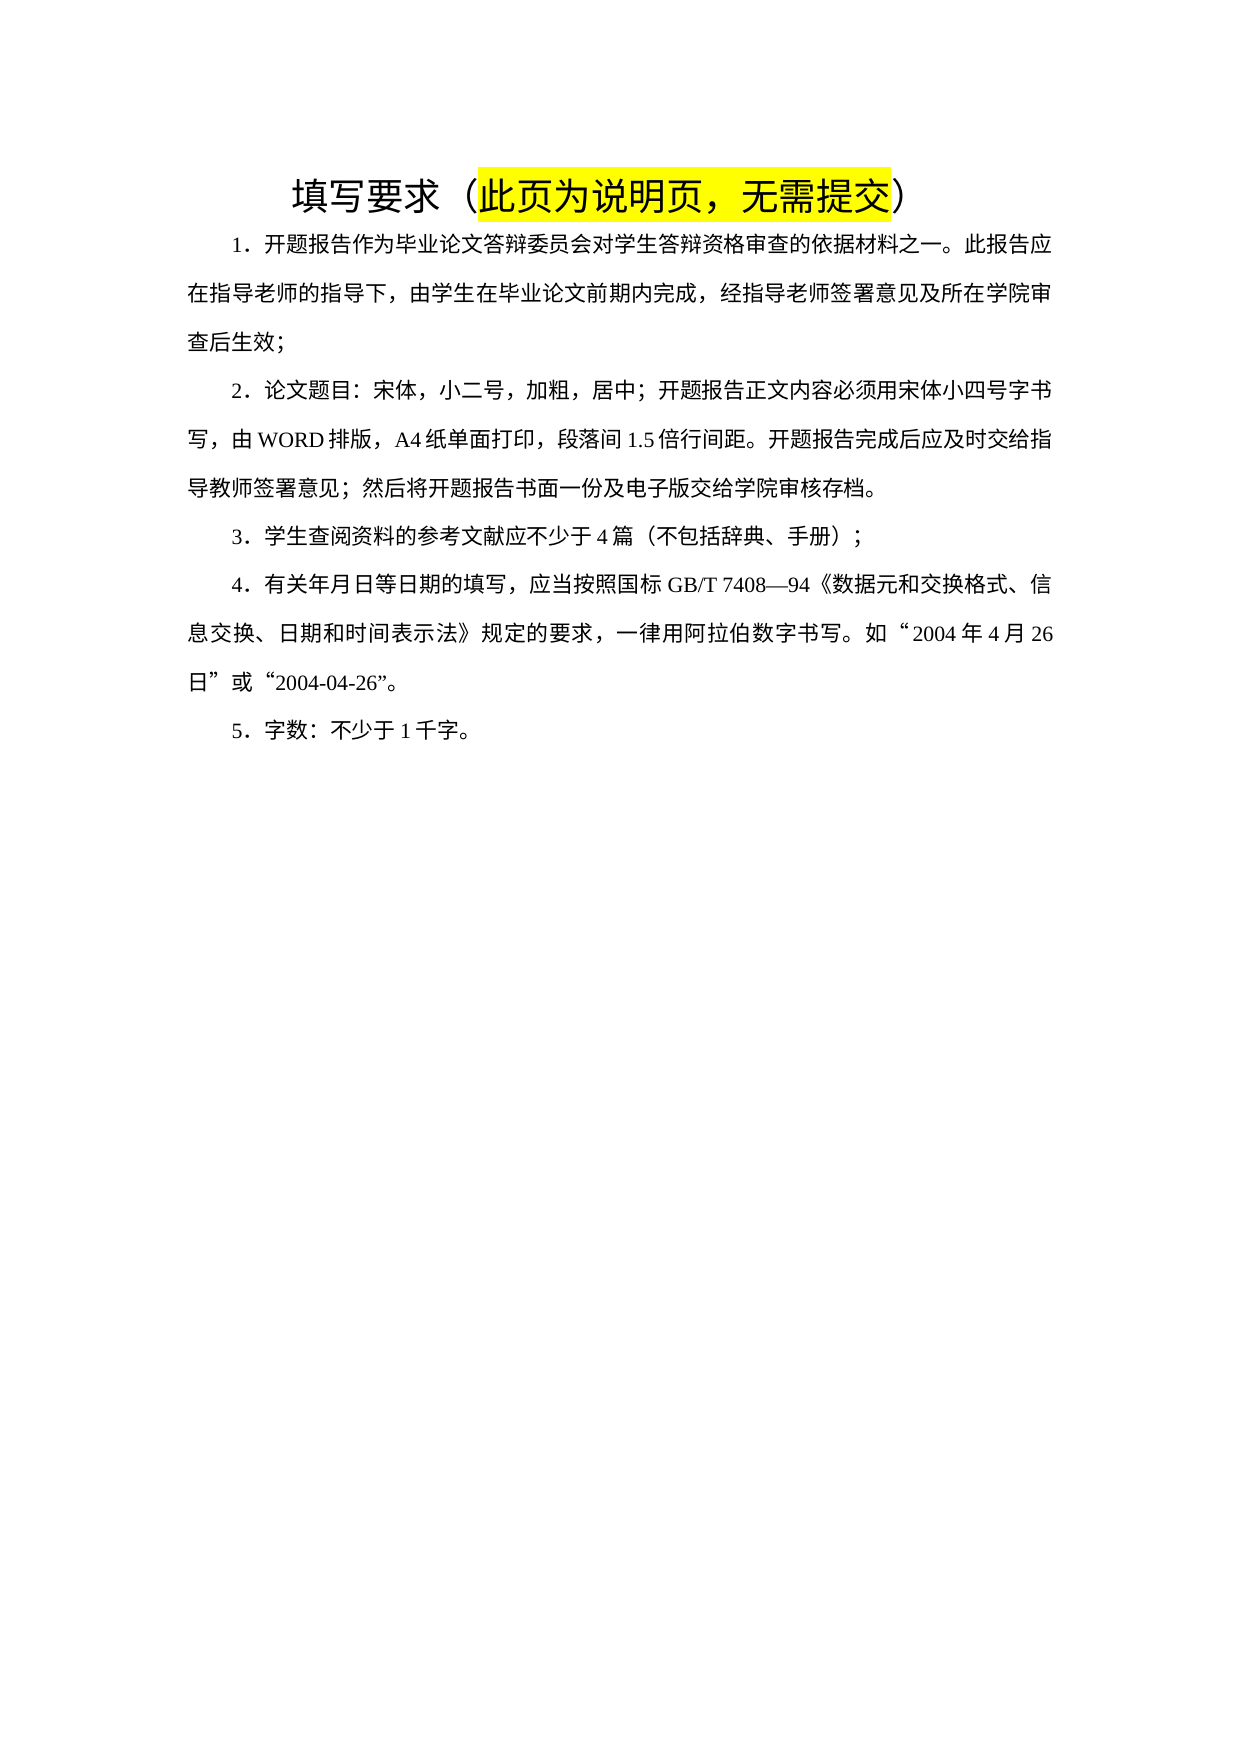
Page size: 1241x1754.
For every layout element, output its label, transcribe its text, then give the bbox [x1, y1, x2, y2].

text 填写要求（此页为说明页，无需提交） [214, 162, 1005, 227]
text 3．学生查阅资料的参考文献应不少于4篇（不包括辞典、手册）； [188, 519, 1053, 551]
text 2．论文题目：宋体，小二号，加粗，居中；开题报告正文内容必须用宋体小四号字书写，由WORD排版，A4纸单面打印，段落间1.5倍行间距。开题报告完成后应及时交给指导教师签署意见；然后将开题报告书面一份及电子版交给学院审核存档。 [187, 373, 1053, 503]
text 1．开题报告作为毕业论文答辩委员会对学生答辩资格审查的依据材料之一。此报告应在指导老师的指导下，由学生在毕业论文前期内完成，经指导老师签署意见及所在学院审查后生效； [188, 227, 1053, 357]
text 4．有关年月日等日期的填写，应当按照国标GB/T 7408—94《数据元和交换格式、信息交换、日期和时间表示法》规定的要求，一律用阿拉伯数字书写。如“2004年4月26日”或“2004-04-26”。 [188, 567, 1053, 697]
text 5．字数：不少于1千字。 [188, 713, 1053, 745]
